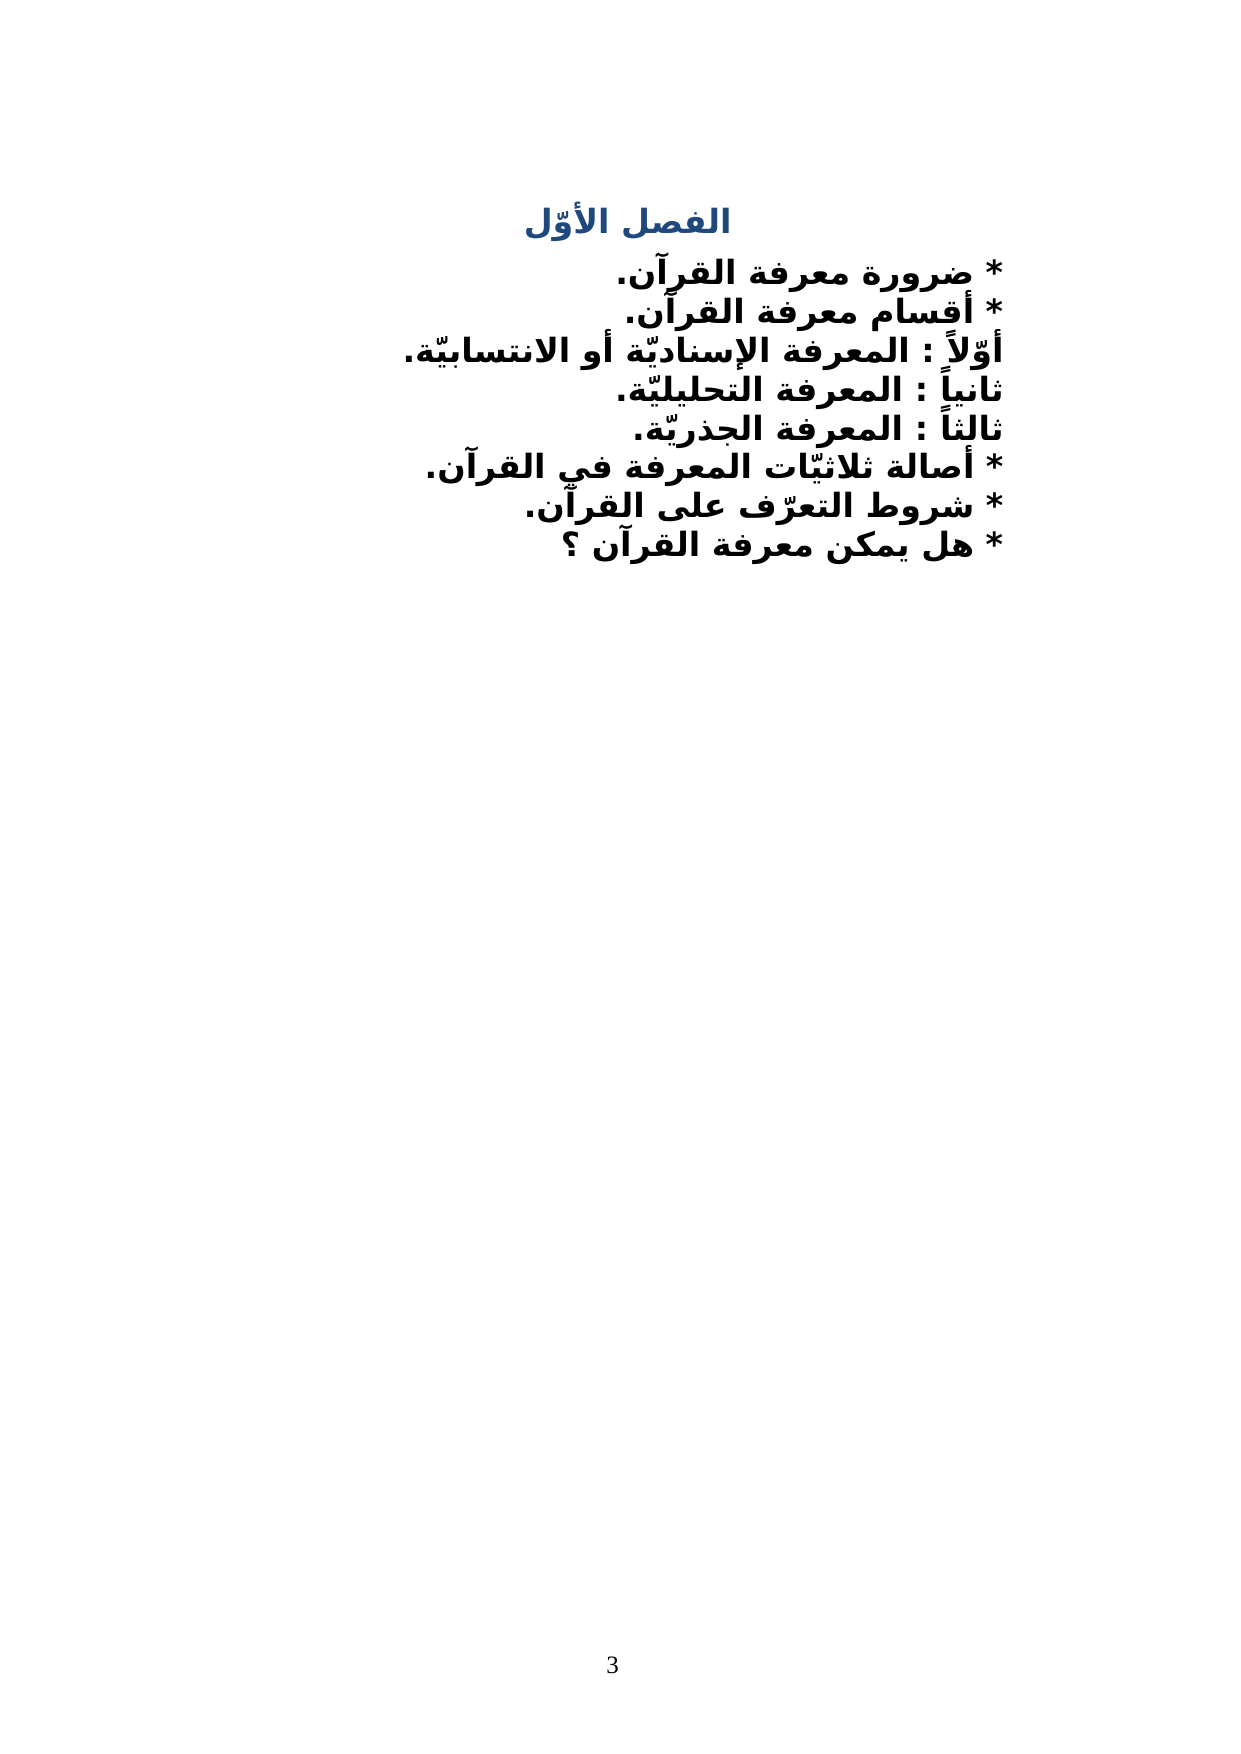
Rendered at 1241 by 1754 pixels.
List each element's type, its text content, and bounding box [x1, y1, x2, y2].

subtitle الفصل الأوّل [222, 202, 1033, 241]
text ثالثاً : المعرفة الجذريّة. [222, 409, 1033, 448]
text * ضرورة معرفة القرآن. [222, 253, 1033, 292]
text * أقسام معرفة القرآن. [222, 292, 1033, 331]
text * شروط التعرّف على القرآن. [222, 487, 1033, 526]
text * أصالة ثلاثيّات المعرفة في القرآن. [222, 448, 1033, 487]
text ثانياً : المعرفة التحليليّة. [222, 370, 1033, 409]
text * هل يمكن معرفة القرآن ؟ [222, 526, 1033, 564]
text أوّلاً : المعرفة الإسناديّة أو الانتسابيّة. [222, 331, 1033, 370]
